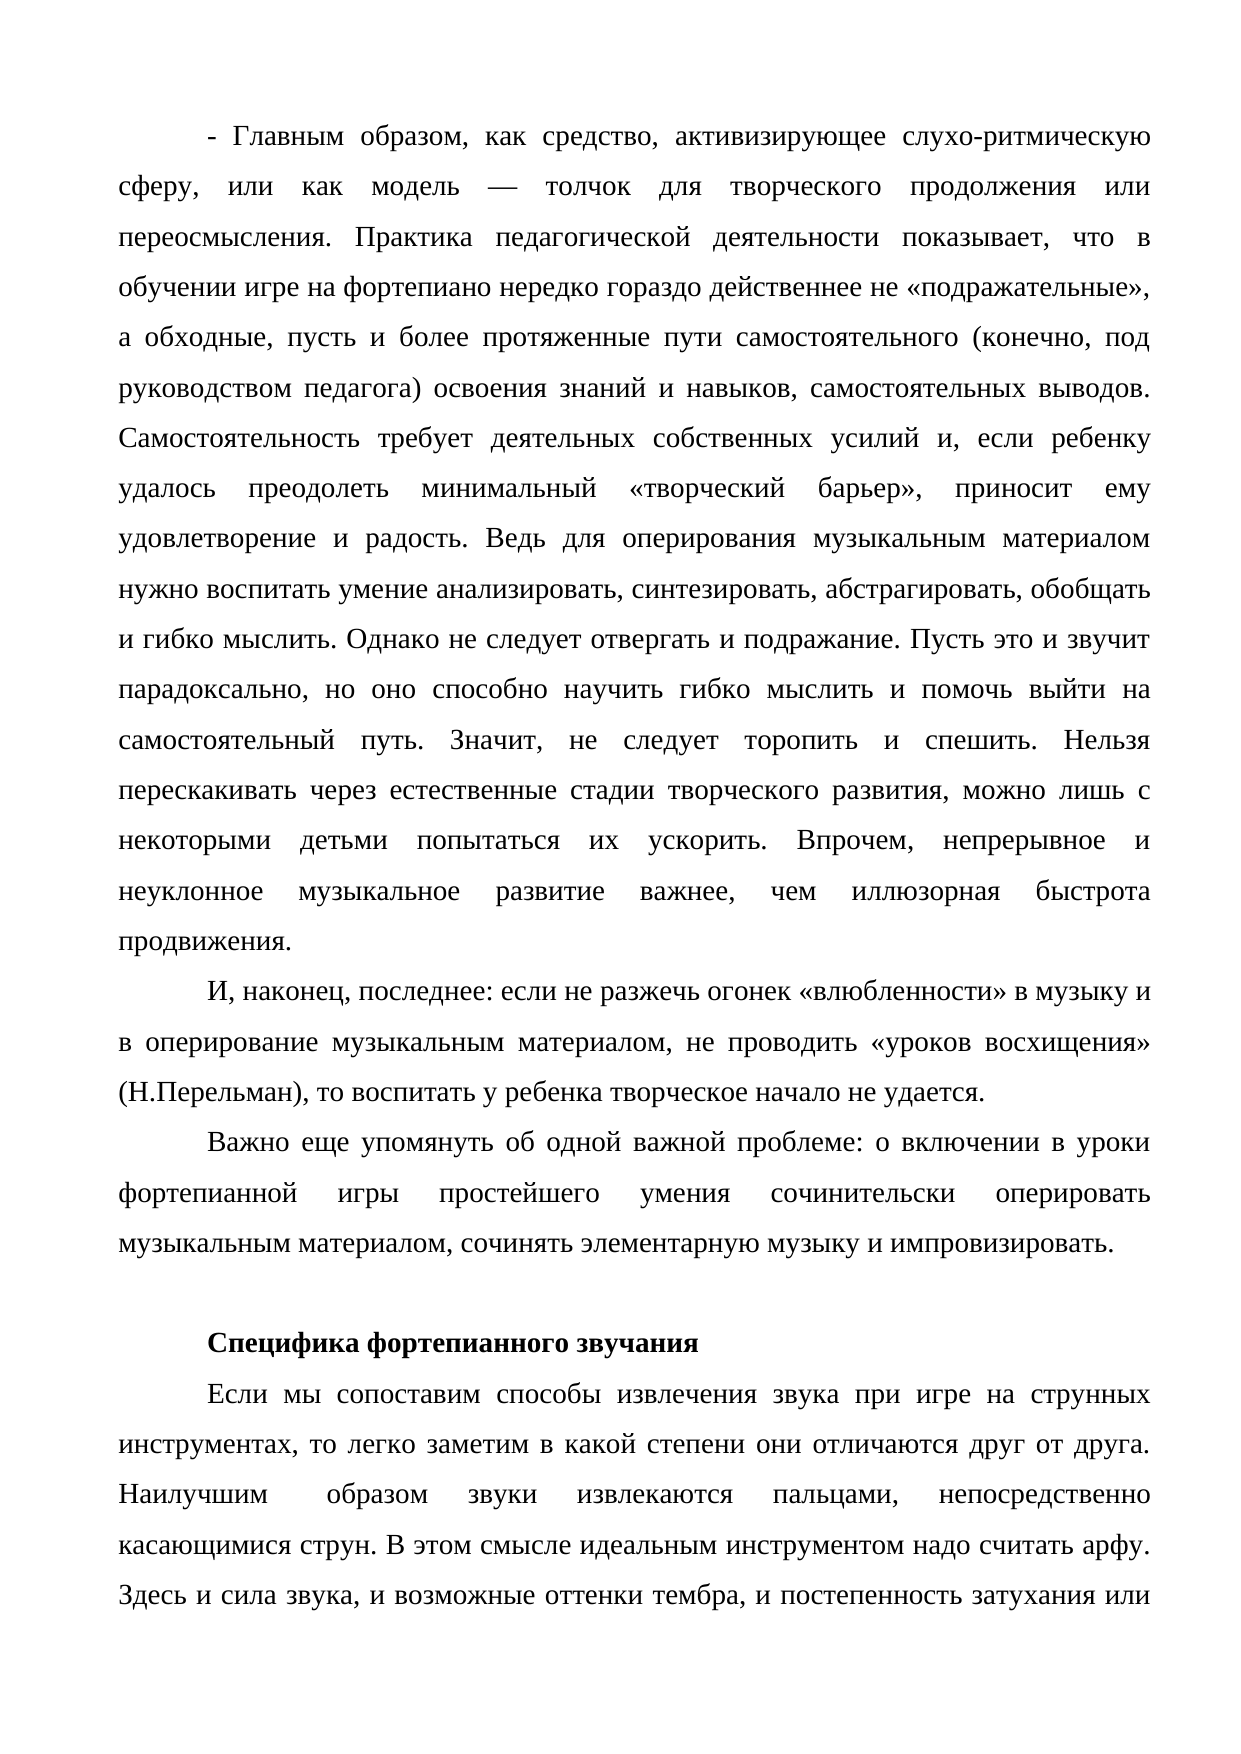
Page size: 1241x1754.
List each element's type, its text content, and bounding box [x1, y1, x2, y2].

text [118, 1376, 1152, 1611]
text Специфика фортепианного звучания [118, 1326, 1152, 1359]
text - Главным образом, как средство, активизирующее слухо-ритмическую сферу, или как модель — толчок для творческого продолжения или переосмысления. Практика педагогической деятельности показывает, что в обучении игре на фортепиано нередко гораздо действеннее не «подражательные», а обходные, пусть и более протяженные пути самостоятельного (конечно, под руководством педагога) освоения знаний и навыков, самостоятельных выводов. Самостоятельность требует деятельных собственных усилий и, если ребенку удалось преодолеть минимальный «творческий барьер», приносит ему удовлетворение и радость. Ведь для оперирования музыкальным материалом нужно воспитать умение анализировать, синтезировать, абстрагировать, обобщать и гибко мыслить. Однако не следует отвергать и подражание. Пусть это и звучит парадоксально, но оно способно научить гибко мыслить и помочь выйти на самостоятельный путь. Значит, не следует торопить и спешить. Нельзя перескакивать через естественные стадии творческого развития, можно лишь с некоторыми детьми попытаться их ускорить. Впрочем, непрерывное и неуклонное музыкальное развитие важнее, чем иллюзорная быстрота продвижения. [118, 118, 1152, 957]
text Важно еще упомянуть об одной важной проблеме: о включении в уроки фортепианной игры простейшего умения сочинительски оперировать музыкальным материалом, сочинять элементарную музыку и импровизировать. [118, 1124, 1152, 1258]
text И, наконец, последнее: если не разжечь огонек «влюбленности» в музыку и в оперирование музыкальным материалом, не проводить «уроков восхищения» (Н.Перельман), то воспитать у ребенка творческое начало не удается. [118, 973, 1152, 1108]
